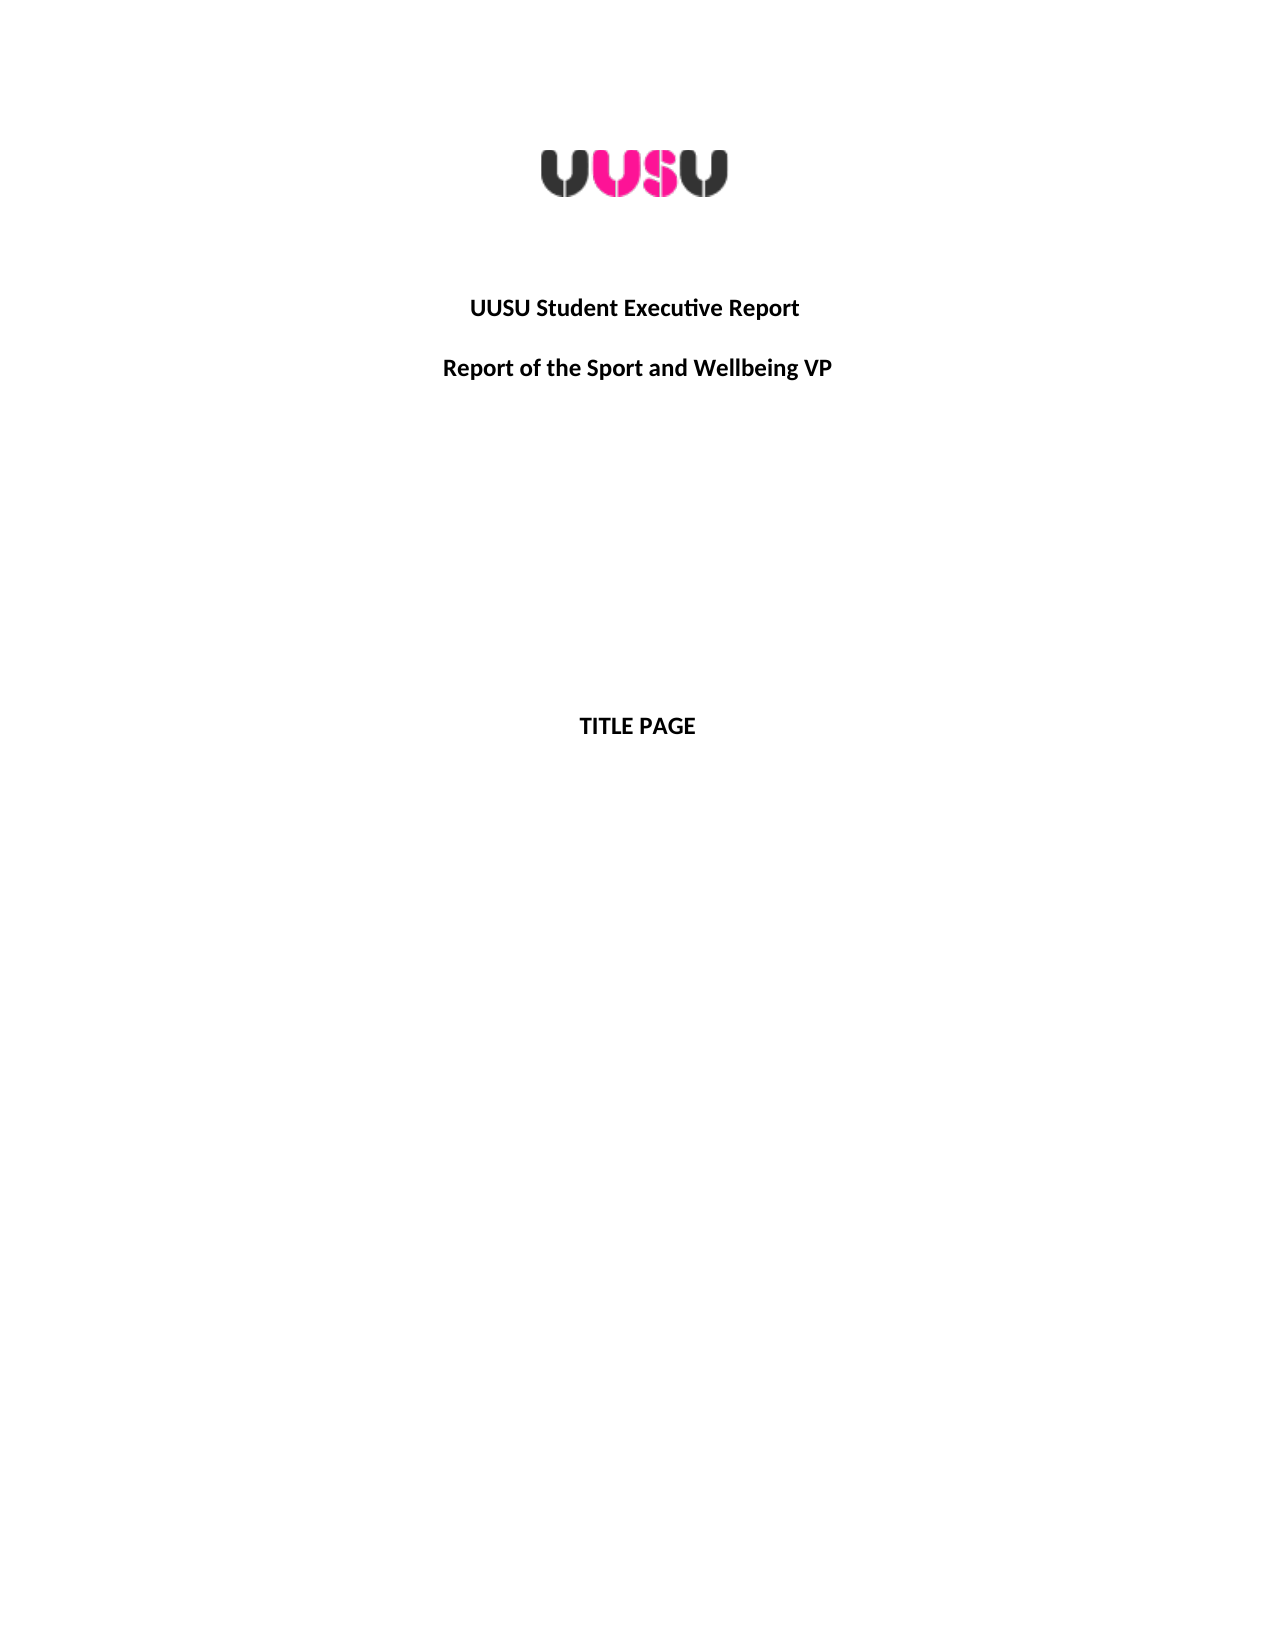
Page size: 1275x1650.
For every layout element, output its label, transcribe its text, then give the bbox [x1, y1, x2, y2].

picture [541, 150, 729, 197]
text Report of the Sport and Wellbeing VP [150, 352, 1125, 382]
text UUSU Student Executive Report [150, 292, 1125, 322]
text TITLE PAGE [150, 710, 1125, 740]
